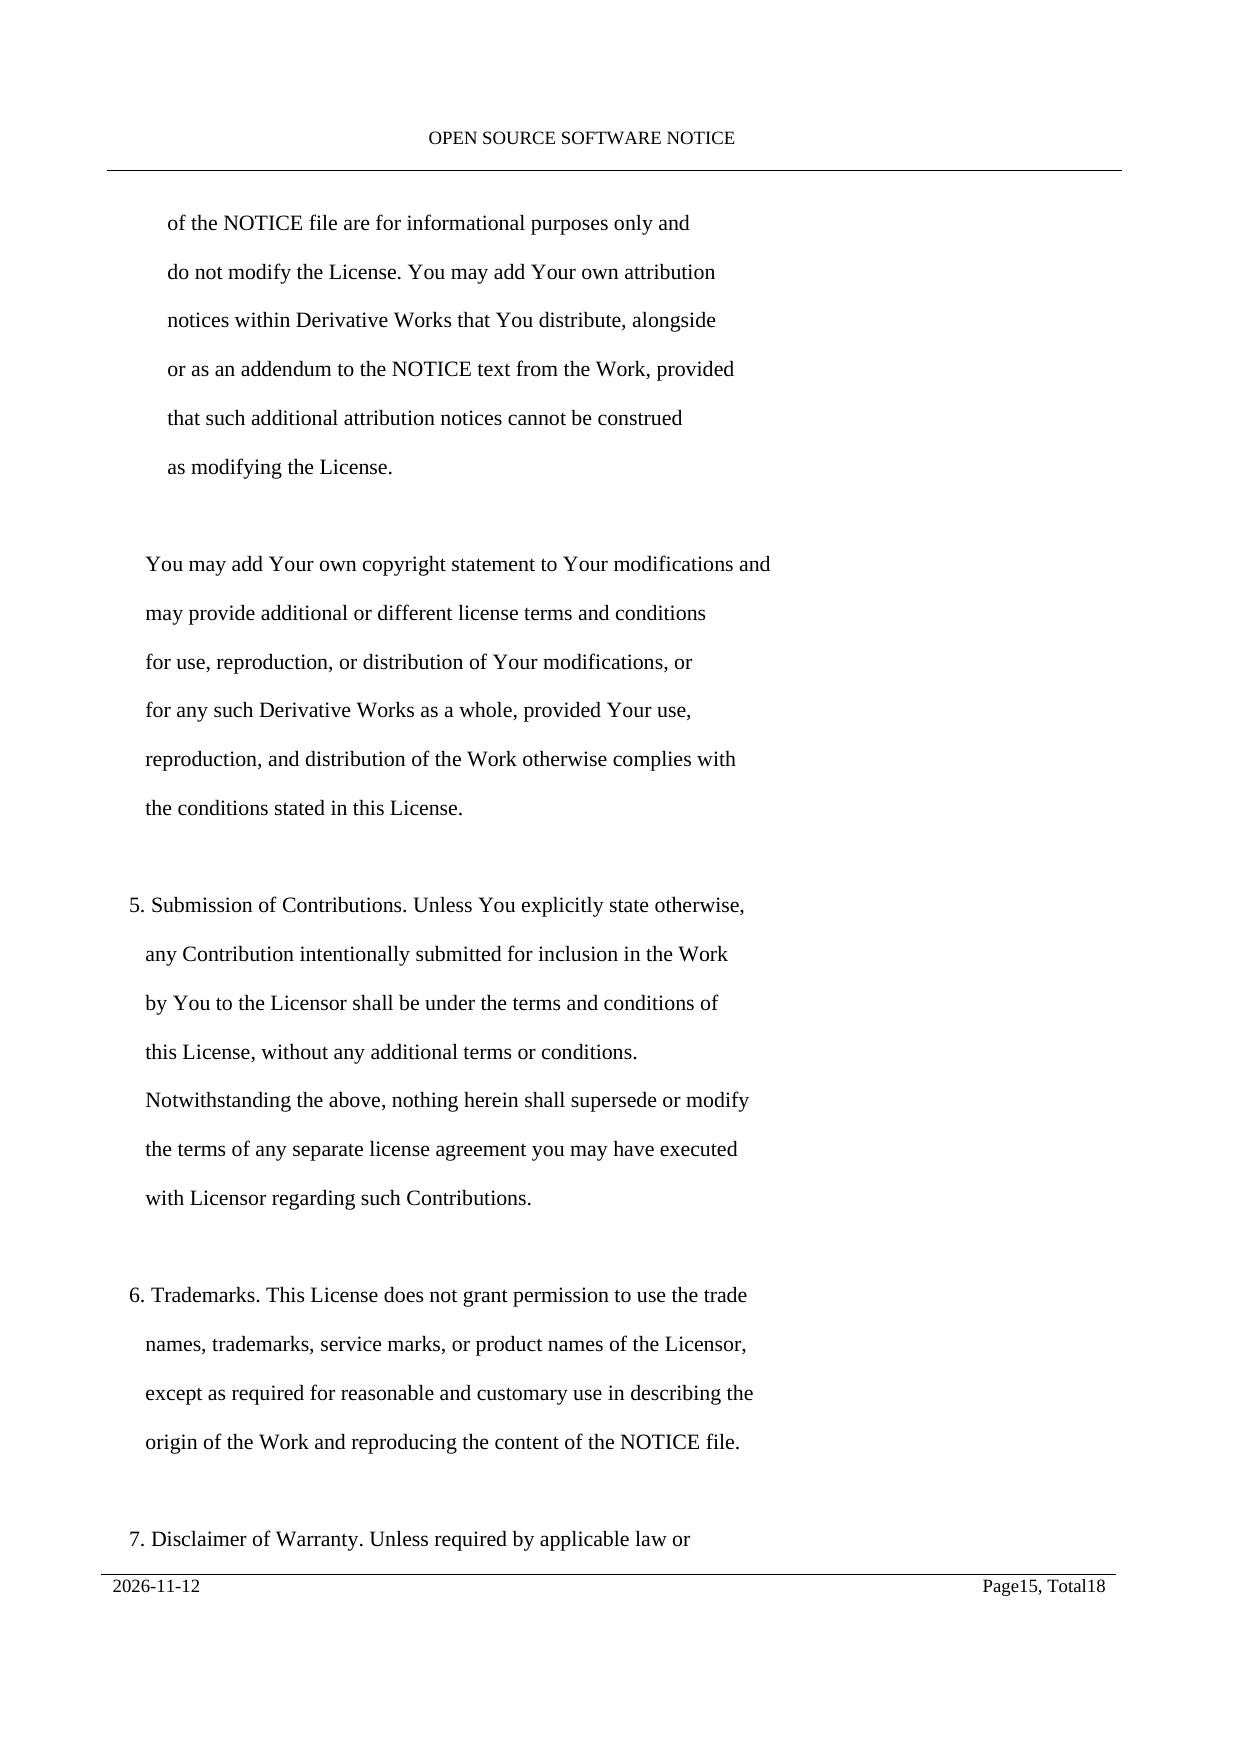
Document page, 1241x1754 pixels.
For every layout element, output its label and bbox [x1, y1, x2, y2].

text [112, 206, 1128, 1555]
